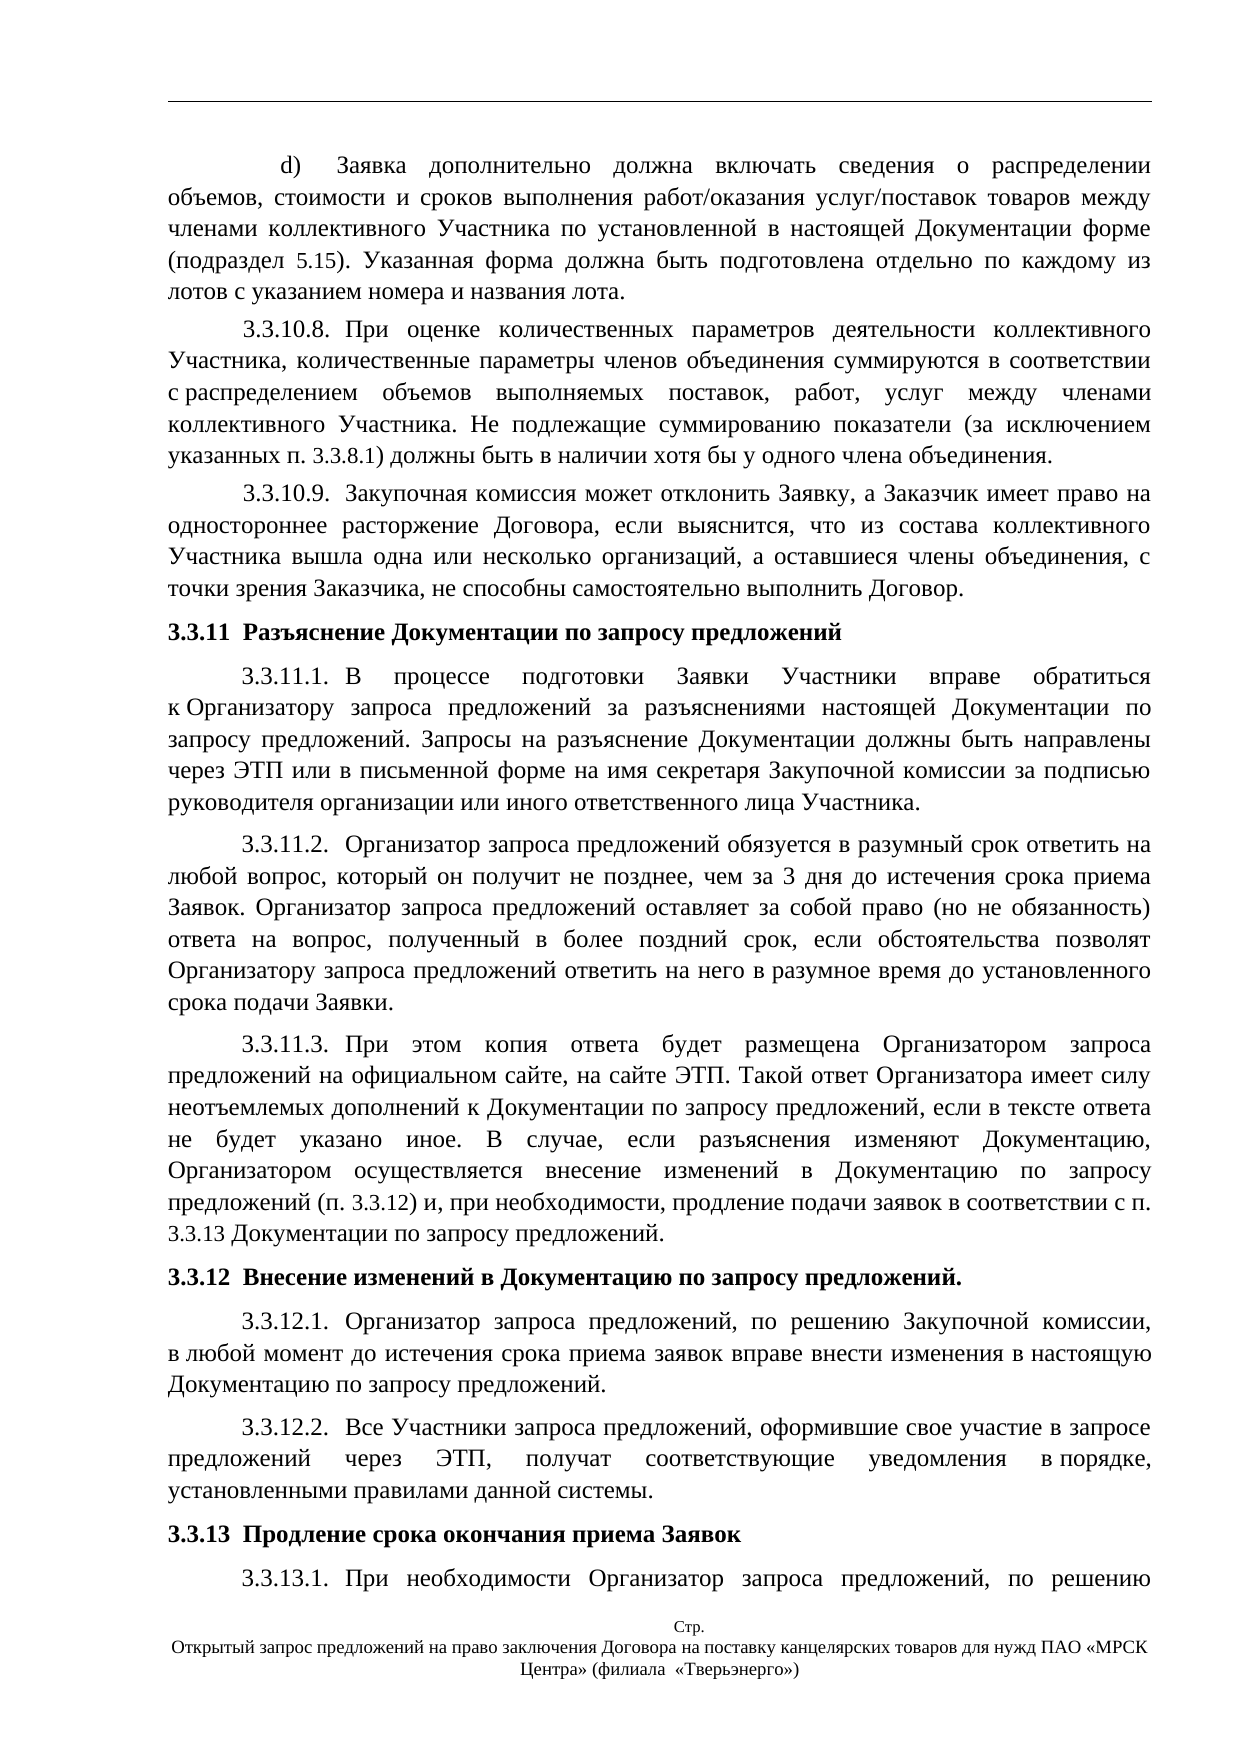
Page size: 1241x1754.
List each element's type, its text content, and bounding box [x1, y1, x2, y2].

subtitle Внесение изменений в Документацию по запросу предложений. [168, 1262, 1152, 1291]
subtitle Разъяснение Документации по запросу предложений [168, 617, 1152, 646]
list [168, 1563, 1152, 1592]
list Организатор запроса предложений обязуется в разумный срок ответить на любой вопрос, который он получит не позднее, чем за 3 дня до истечения срока приема Заявок. Организатор запроса предложений оставляет за собой право (но не обязанность) ответа на вопрос, полученный в более поздний срок, если обстоятельства позволят Организатору запроса предложений ответить на него в разумное время до установленного срока подачи Заявки. [168, 829, 1152, 1016]
list При этом копия ответа будет размещена Организатором запроса предложений на официальном сайте, на сайте ЭТП. Такой ответ Организатора имеет силу неотъемлемых дополнений к Документации по запросу предложений, если в тексте ответа не будет указано иное. В случае, если разъяснения изменяют Документацию, Организатором осуществляется внесение изменений в Документацию по запросу предложений (п. 3.3.12) и, при необходимости, продление подачи заявок в соответствии с п. 3.3.13 Документации по запросу предложений. [168, 1029, 1152, 1247]
list Все Участники запроса предложений, оформившие свое участие в запросе предложений через ЭТП, получат соответствующие уведомления в порядке, установленными правилами данной системы. [168, 1412, 1152, 1503]
subtitle Продление срока окончания приема Заявок [168, 1519, 1152, 1547]
list Закупочная комиссия может отклонить Заявку, а Заказчик имеет право на одностороннее расторжение Договора, если выяснится, что из состава коллективного Участника вышла одна или несколько организаций, а оставшиеся члены объединения, с точки зрения Заказчика, не способны самостоятельно выполнить Договор. [168, 478, 1152, 602]
list Заявка дополнительно должна включать сведения о распределении объемов, стоимости и сроков выполнения работ/оказания услуг/поставок товаров между членами коллективного Участника по установленной в настоящей Документации форме (подраздел 5.15). Указанная форма должна быть подготовлена отдельно по каждому из лотов с указанием номера и названия лота. [168, 150, 1152, 305]
list При оценке количественных параметров деятельности коллективного Участника, количественные параметры членов объединения суммируются в соответствии с распределением объемов выполняемых поставок, работ, услуг между членами коллективного Участника. Не подлежащие суммированию показатели (за исключением указанных п. 3.3.8.1) должны быть в наличии хотя бы у одного члена объединения. [168, 314, 1152, 469]
list Организатор запроса предложений, по решению Закупочной комиссии, в любой момент до истечения срока приема заявок вправе внести изменения в настоящую Документацию по запросу предложений. [168, 1306, 1152, 1398]
list В процессе подготовки Заявки Участники вправе обратиться к Организатору запроса предложений за разъяснениями настоящей Документации по запросу предложений. Запросы на разъяснение Документации должны быть направлены через ЭТП или в письменной форме на имя секретаря Закупочной комиссии за подписью руководителя организации или иного ответственного лица Участника. [168, 661, 1152, 816]
